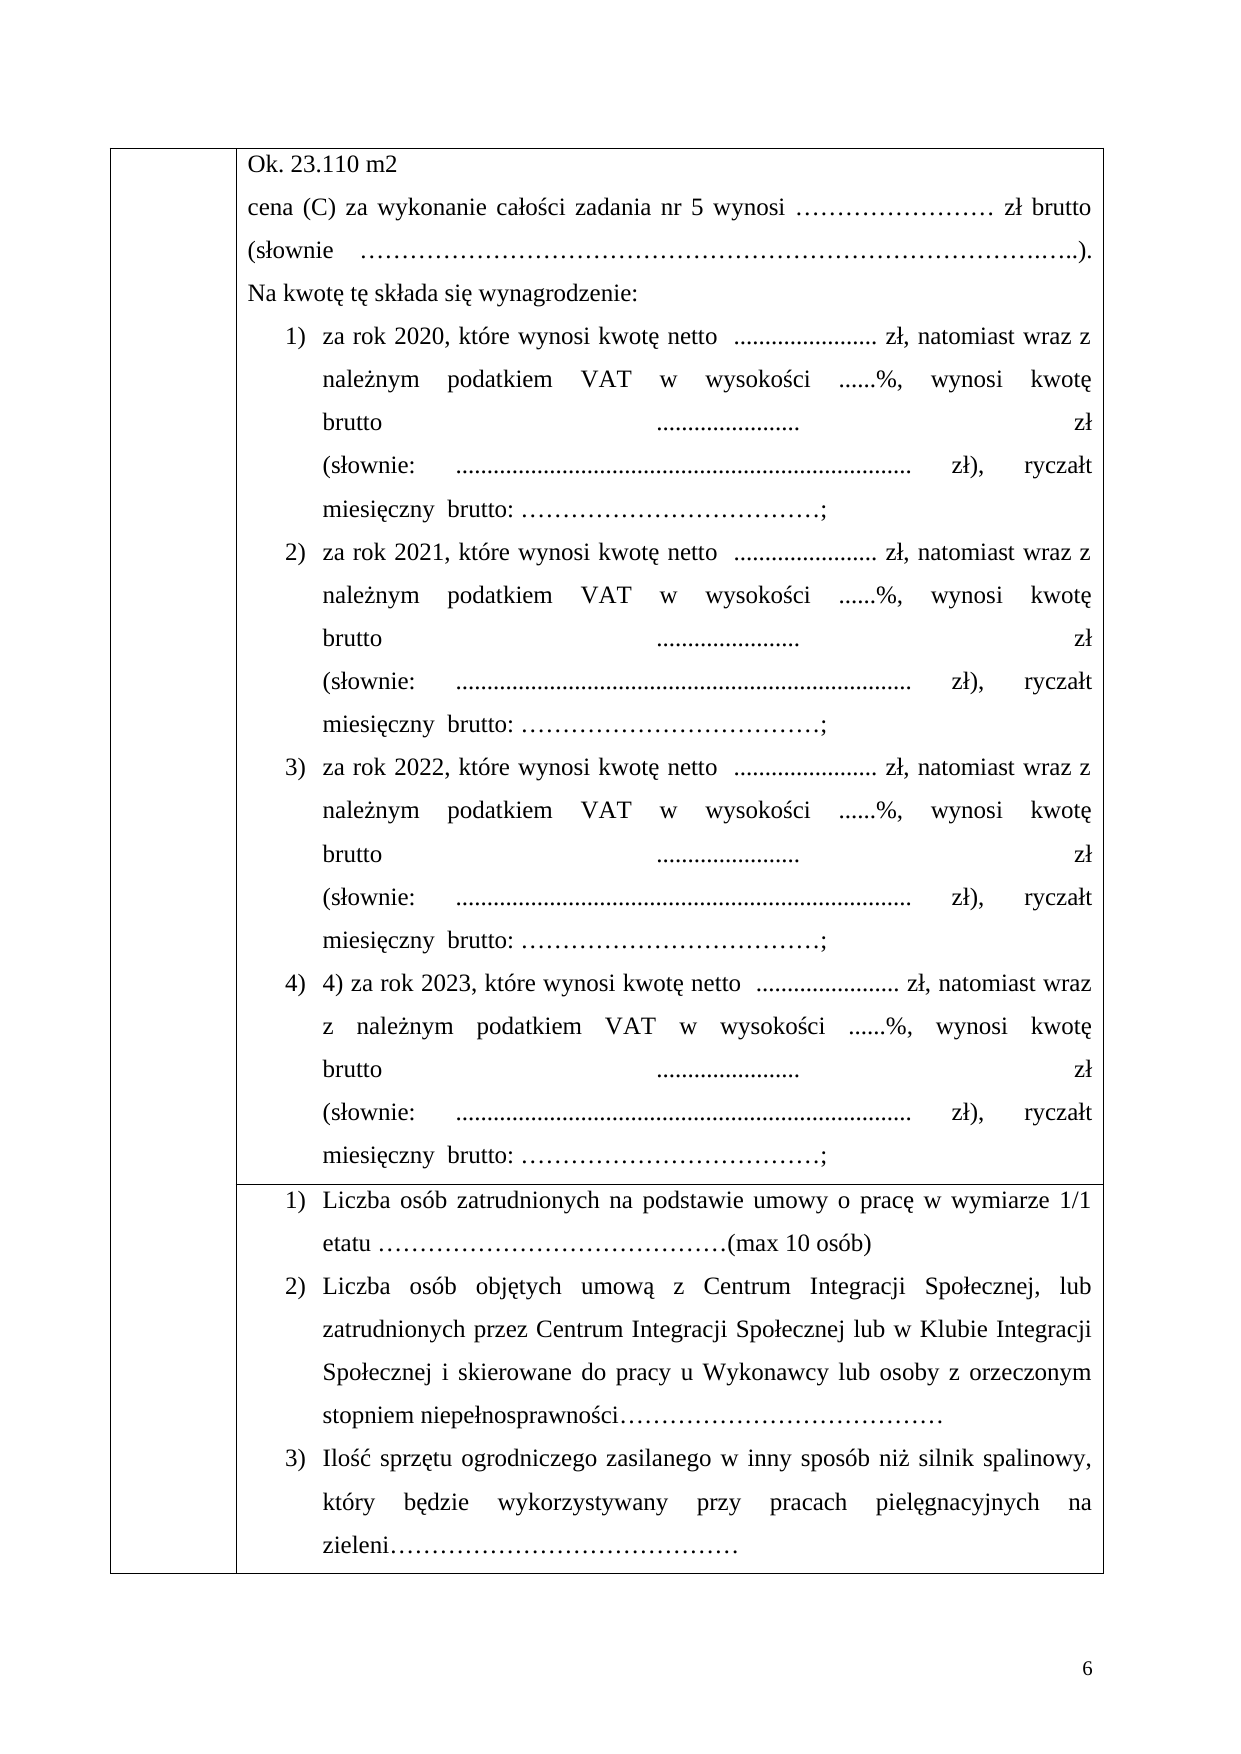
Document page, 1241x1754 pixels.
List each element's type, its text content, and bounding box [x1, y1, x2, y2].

table_cell 5 [111, 149, 236, 1573]
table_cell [237, 149, 1103, 1184]
table_cell Liczba osób zatrudnionych na podstawie umowy o pracę w wymiarze 1/1 etatu ……………………………………(max 10 osób) Liczba osób objętych umową z Centrum Integracji Społecznej, lub zatrudnionych przez Centrum Integracji Społecznej lub w Klubie Integracji Społecznej i skierowane do pracy u Wykonawcy lub osoby z orzeczonym stopniem niepełnosprawności………………………………… Ilość sprzętu ogrodniczego zasilanego w inny sposób niż silnik spalinowy, który będzie wykorzystywany przy pracach pielęgnacyjnych na zieleni…………………………………… [237, 1185, 1103, 1573]
